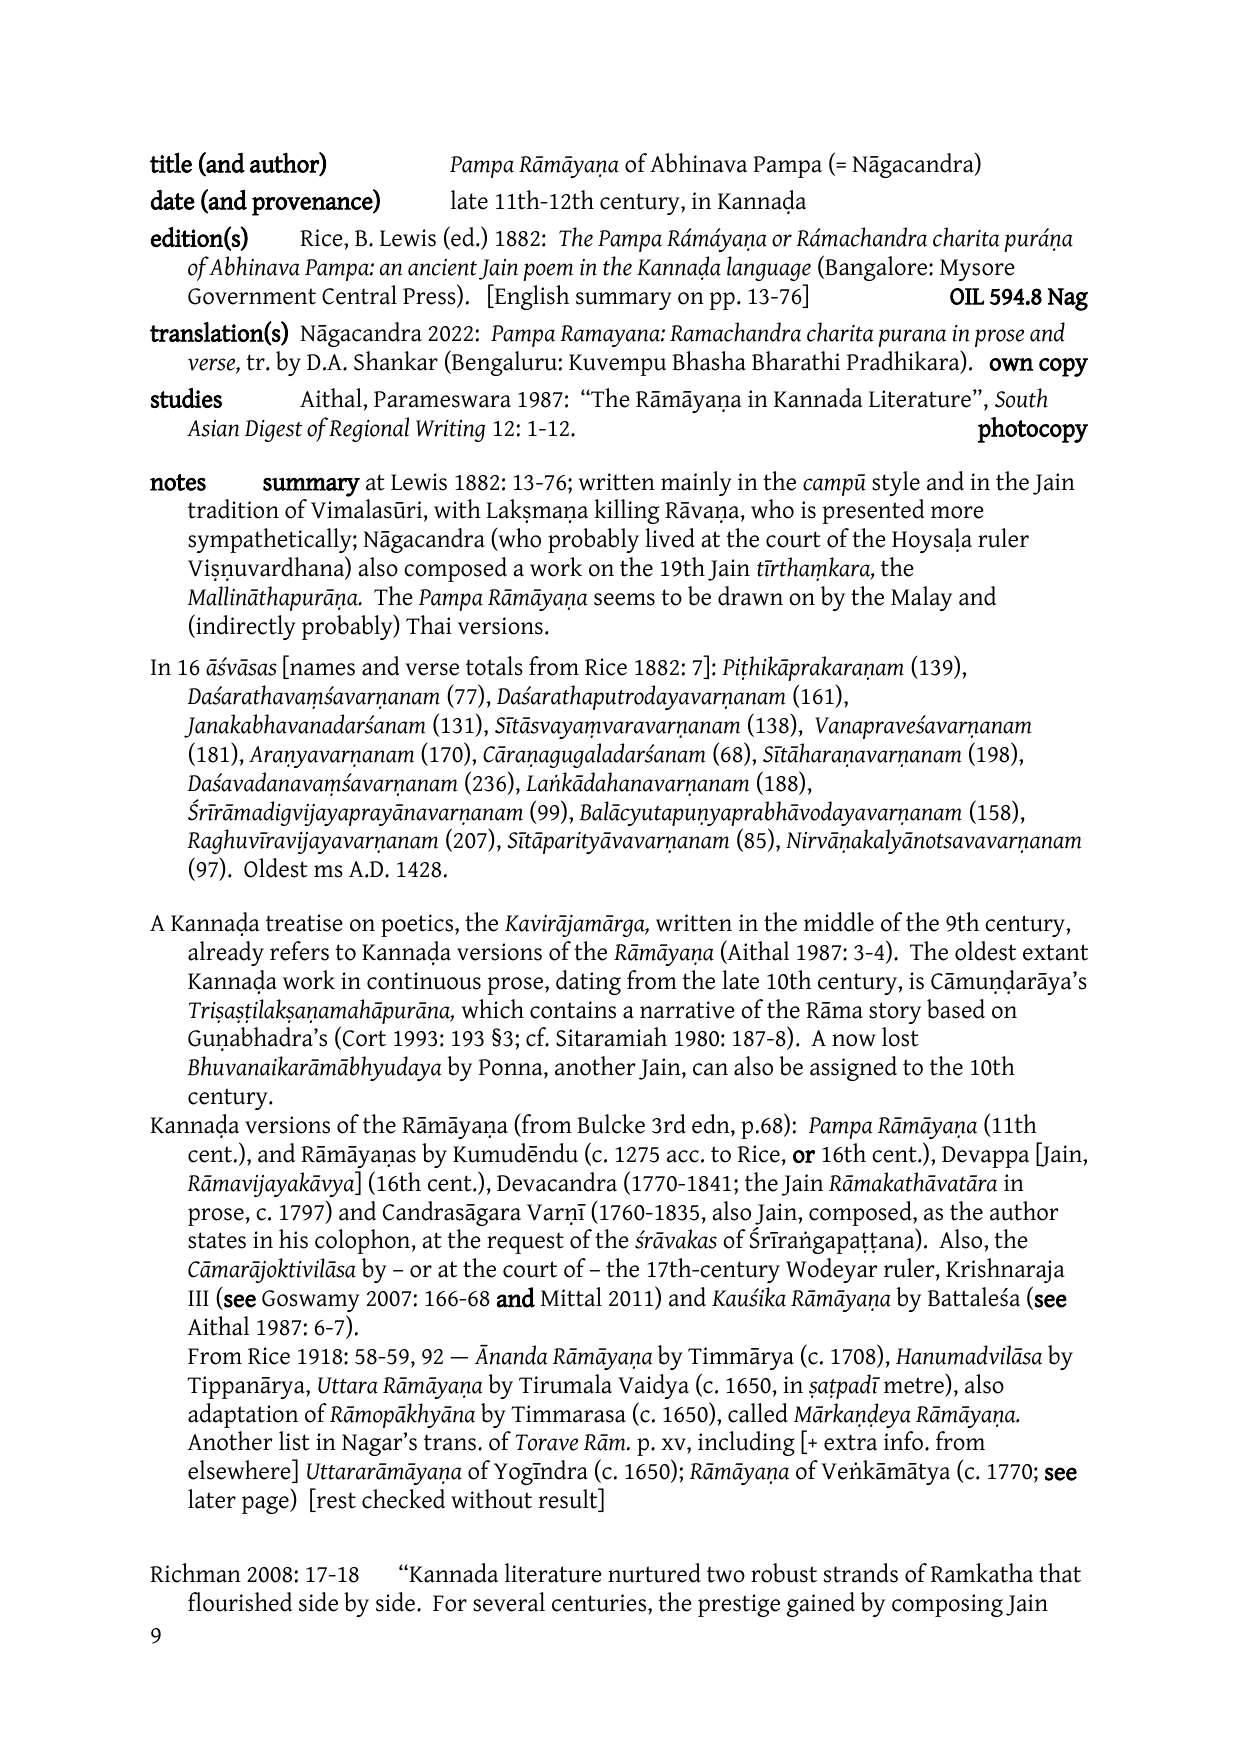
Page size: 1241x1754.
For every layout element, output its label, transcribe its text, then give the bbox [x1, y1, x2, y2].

text title (and author) Pampa Rāmāyaṇa of Abhinava Pampa (= Nāgacandra) [150, 150, 1090, 179]
text edition(s) Rice, B. Lewis (ed.) 1882: The Pampa Rámáyaṇa or Rámachandra charita puráṇa of Abhinava Pampa: an ancient Jain poem in the Kannaḍa language (Bangalore: Mysore Government Central Press). [English summary on pp. 13-76] OIL 594.8 Nag [150, 224, 1090, 311]
text Kannaḍa versions of the Rāmāyaṇa (from Bulcke 3rd edn, p.68): Pampa Rāmāyaṇa (11th cent.), and Rāmāyaṇas by Kumudēndu (c. 1275 acc. to Rice, or 16th cent.), Devappa [Jain, Rāmavijayakāvya] (16th cent.), Devacandra (1770-1841; the Jain Rāmakathāvatāra in prose, c. 1797) and Candrasāgara Varṇī (1760-1835, also Jain, composed, as the author states in his colophon, at the request of the śrāvakas of Śrīraṅgapaṭṭana). Also, the Cāmarājoktivilāsa by – or at the court of – the 17th-century Wodeyar ruler, Krishnaraja III (see Goswamy 2007: 166-68 and Mittal 2011) and Kauśika Rāmāyaṇa by Battaleśa (see Aithal 1987: 6-7). From Rice 1918: 58-59, 92 — Ānanda Rāmāyaṇa by Timmārya (c. 1708), Hanumadvilāsa by Tippanārya, Uttara Rāmāyaṇa by Tirumala Vaidya (c. 1650, in ṣaṭpadī metre), also adaptation of Rāmopākhyāna by Timmarasa (c. 1650), called Mārkaṇḍeya Rāmāyaṇa. Another list in Nagar’s trans. of Torave Rām. p. xv, including [+ extra info. from elsewhere] Uttararāmāyaṇa of Yogīndra (c. 1650); Rāmāyaṇa of Veṅkāmātya (c. 1770; see later page) [rest checked without result] [150, 1111, 1090, 1515]
text A Kannaḍa treatise on poetics, the Kavirājamārga, written in the middle of the 9th century, already refers to Kannaḍa versions of the Rāmāyaṇa (Aithal 1987: 3-4). The oldest extant Kannaḍa work in continuous prose, dating from the late 10th century, is Cāmuṇḍarāya’s Triṣaṣṭilakṣaṇamahāpurāna, which contains a narrative of the Rāma story based on Guṇabhadra’s (Cort 1993: 193 §3; cf. Sitaramiah 1980: 187-8). A now lost Bhuvanaikarāmābhyudaya by Ponna, another Jain, can also be assigned to the 10th century. [150, 909, 1090, 1111]
text In 16 āśvāsas [names and verse totals from Rice 1882: 7]: Piṭhikāprakaraṇam (139), Daśarathavaṃśavarṇanam (77), Daśarathaputrodayavarṇanam (161), Janakabhavanadarśanam (131), Sītāsvayaṃvaravarṇanam (138), Vanapraveśavarṇanam (181), Araṇyavarṇanam (170), Cāraṇagugaladarśanam (68), Sītāharaṇavarṇanam (198), Daśavadanavaṃśavarṇanam (236), Laṅkādahanavarṇanam (188), Śrīrāmadigvijayaprayānavarṇanam (99), Balācyutapuṇyaprabhāvodayavarṇanam (158), Raghuvīravijayavarṇanam (207), Sītāparityāvavarṇanam (85), Nirvāṇakalyānotsavavarṇanam (97). Oldest ms A.D. 1428. [150, 654, 1090, 884]
text notes summary at Lewis 1882: 13-76; written mainly in the campū style and in the Jain tradition of Vimalasūri, with Lakṣmaṇa killing Rāvaṇa, who is presented more sympathetically; Nāgacandra (who probably lived at the court of the Hoysaḷa ruler Viṣṇuvardhana) also composed a work on the 19th Jain tīrthaṃkara, the Mallināthapurāṇa. The Pampa Rāmāyaṇa seems to be drawn on by the Malay and (indirectly probably) Thai versions. [150, 468, 1090, 641]
text date (and provenance) late 11th-12th century, in Kannaḍa [150, 187, 1090, 216]
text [150, 1561, 1090, 1619]
text translation(s) Nāgacandra 2022: Pampa Ramayana: Ramachandra charita purana in prose and verse, tr. by D.A. Shankar (Bengaluru: Kuvempu Bhasha Bharathi Pradhikara). own copy [150, 319, 1090, 377]
text studies Aithal, Parameswara 1987: “The Rāmāyaṇa in Kannada Literature”, South Asian Digest of Regional Writing 12: 1-12. photocopy [150, 385, 1090, 443]
